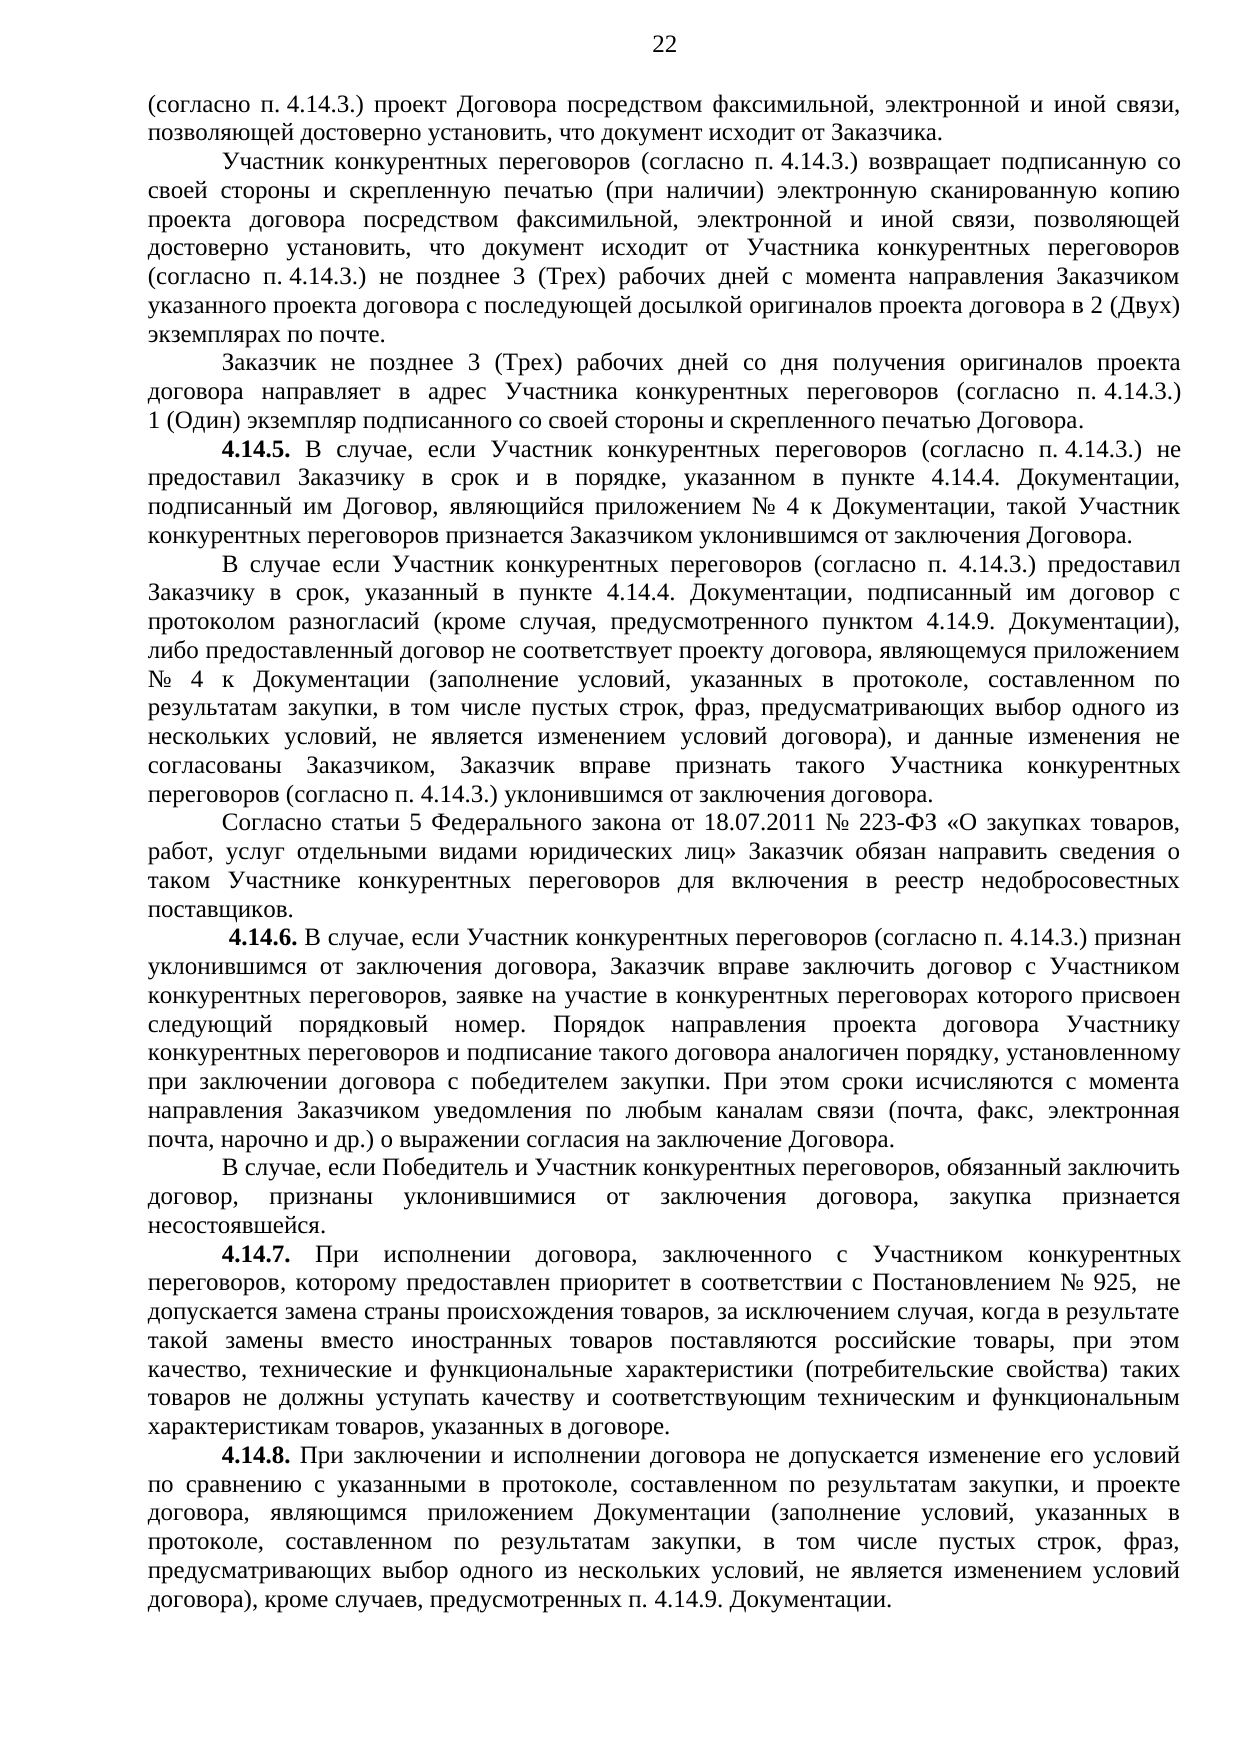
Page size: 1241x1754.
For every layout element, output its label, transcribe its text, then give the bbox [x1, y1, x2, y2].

text 4.14.6. В случае, если Участник конкурентных переговоров (согласно п. 4.14.3.) признан уклонившимся от заключения договора, Заказчик вправе заключить договор с Участником конкурентных переговоров, заявке на участие в конкурентных переговорах которого присвоен следующий порядковый номер. Порядок направления проекта договора Участнику конкурентных переговоров и подписание такого договора аналогичен порядку, установленному при заключении договора с победителем закупки. При этом сроки исчисляются с момента направления Заказчиком уведомления по любым каналам связи (почта, факс, электронная почта, нарочно и др.) о выражении согласия на заключение Договора. [148, 922, 1181, 1152]
text Согласно статьи 5 Федерального закона от 18.07.2011 № 223-ФЗ «О закупках товаров, работ, услуг отдельными видами юридических лиц» Заказчик обязан направить сведения о таком Участнике конкурентных переговоров для включения в реестр недобросовестных поставщиков. [148, 807, 1181, 922]
text Заказчик не позднее 3 (Трех) рабочих дней со дня получения оригиналов проекта договора направляет в адрес Участника конкурентных переговоров (согласно п. 4.14.3.) 1 (Один) экземпляр подписанного со своей стороны и скрепленного печатью Договора. [148, 347, 1181, 434]
text 4.14.8. При заключении и исполнении договора не допускается изменение его условий по сравнению с указанными в протоколе, составленном по результатам закупки, и проекте договора, являющимся приложением Документации (заполнение условий, указанных в протоколе, составленном по результатам закупки, в том числе пустых строк, фраз, предусматривающих выбор одного из нескольких условий, не является изменением условий договора), кроме случаев, предусмотренных п. 4.14.9. Документации. [148, 1440, 1181, 1612]
text 4.14.5. В случае, если Участник конкурентных переговоров (согласно п. 4.14.3.) не предоставил Заказчику в срок и в порядке, указанном в пункте 4.14.4. Документации, подписанный им Договор, являющийся приложением № 4 к Документации, такой Участник конкурентных переговоров признается Заказчиком уклонившимся от заключения Договора. [148, 434, 1181, 549]
text В случае, если Победитель и Участник конкурентных переговоров, обязанный заключить договор, признаны уклонившимися от заключения договора, закупка признается несостоявшейся. [148, 1152, 1181, 1239]
text В случае если Участник конкурентных переговоров (согласно п. 4.14.3.) предоставил Заказчику в срок, указанный в пункте 4.14.4. Документации, подписанный им договор с протоколом разногласий (кроме случая, предусмотренного пунктом 4.14.9. Документации), либо предоставленный договор не соответствует проекту договора, являющемуся приложением № 4 к Документации (заполнение условий, указанных в протоколе, составленном по результатам закупки, в том числе пустых строк, фраз, предусматривающих выбор одного из нескольких условий, не является изменением условий договора), и данные изменения не согласованы Заказчиком, Заказчик вправе признать такого Участника конкурентных переговоров (согласно п. 4.14.3.) уклонившимся от заключения договора. [148, 549, 1181, 807]
text Участник конкурентных переговоров (согласно п. 4.14.3.) возвращает подписанную со своей стороны и скрепленную печатью (при наличии) электронную сканированную копию проекта договора посредством факсимильной, электронной и иной связи, позволяющей достоверно установить, что документ исходит от Участника конкурентных переговоров (согласно п. 4.14.3.) не позднее 3 (Трех) рабочих дней с момента направления Заказчиком указанного проекта договора с последующей досылкой оригиналов проекта договора в 2 (Двух) экземплярах по почте. [148, 146, 1181, 347]
text 4.14.7. При исполнении договора, заключенного с Участником конкурентных переговоров, которому предоставлен приоритет в соответствии с Постановлением № 925, не допускается замена страны происхождения товаров, за исключением случая, когда в результате такой замены вместо иностранных товаров поставляются российские товары, при этом качество, технические и функциональные характеристики (потребительские свойства) таких товаров не должны уступать качеству и соответствующим техническим и функциональным характеристикам товаров, указанных в договоре. [148, 1239, 1181, 1440]
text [148, 89, 1181, 146]
